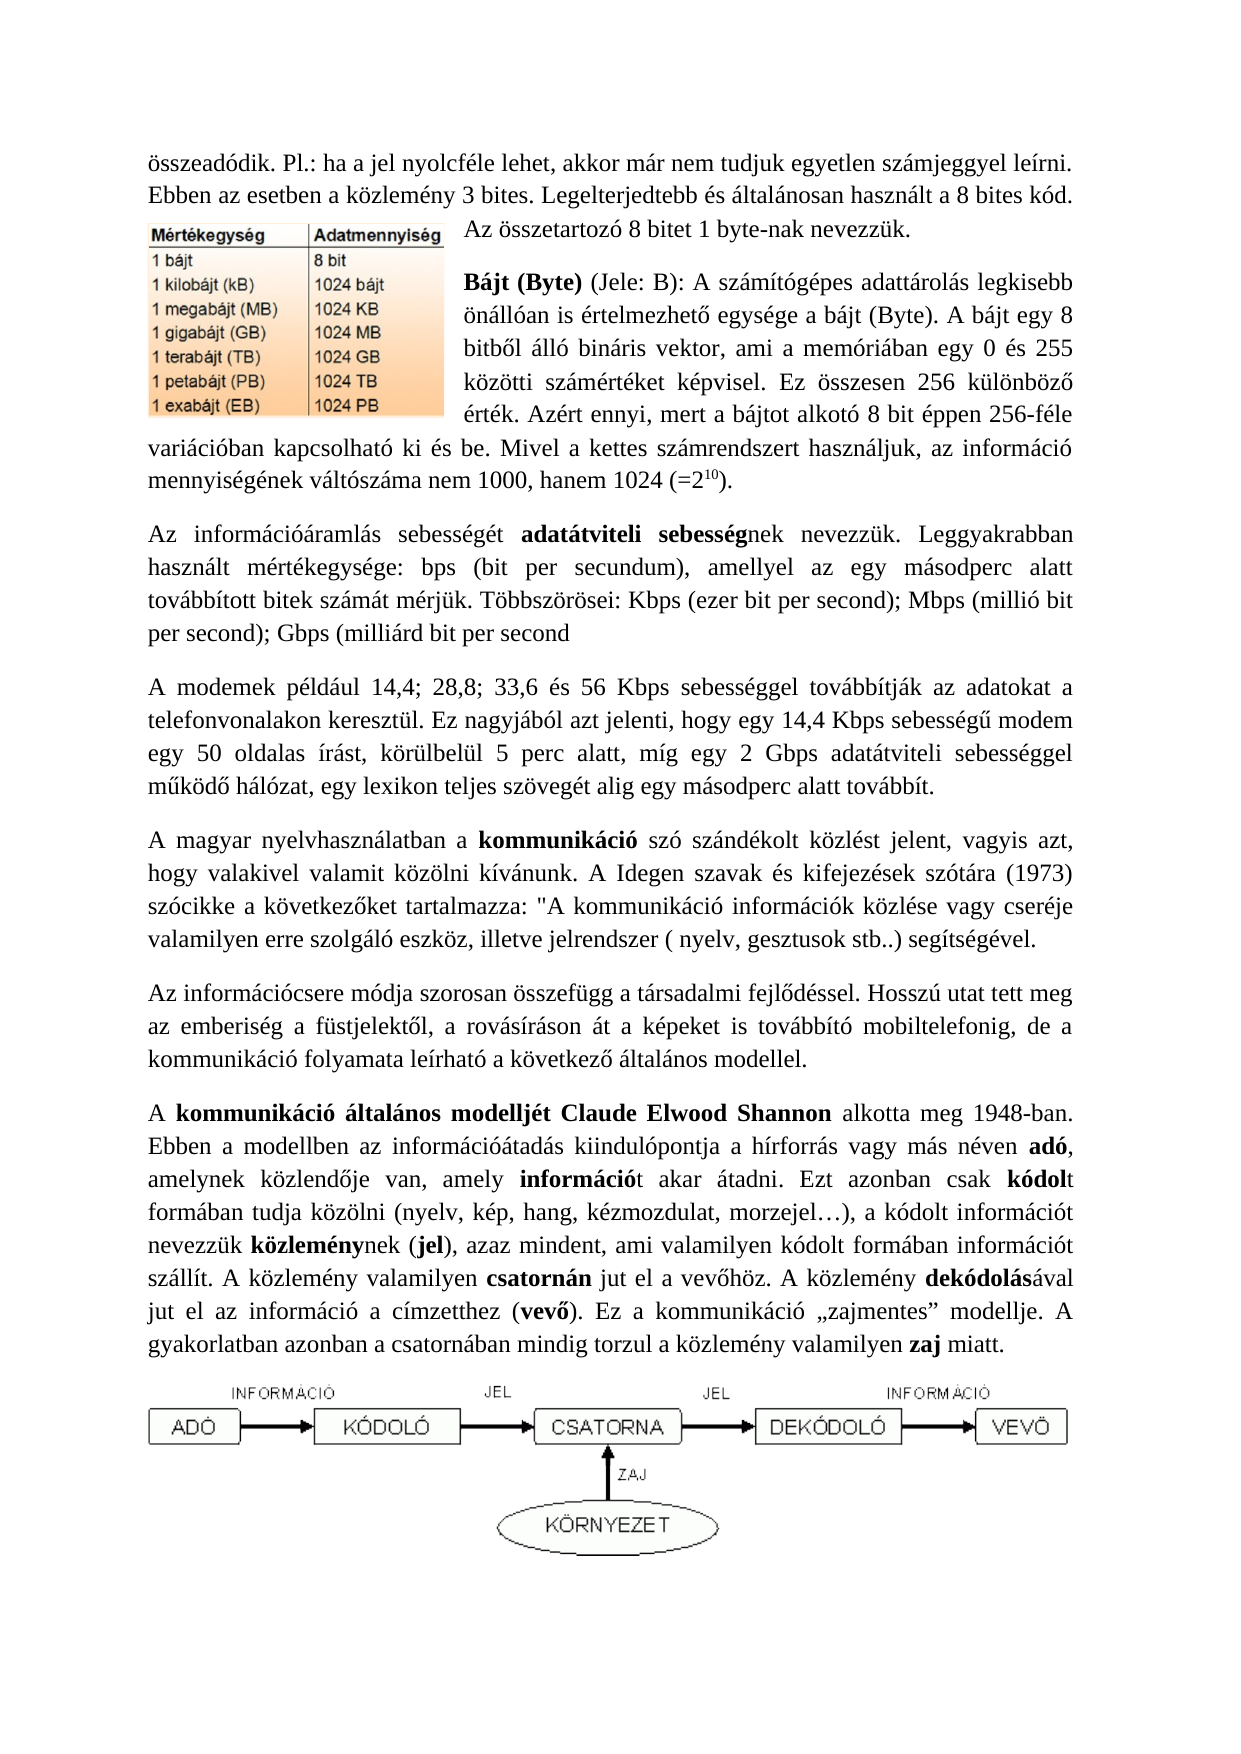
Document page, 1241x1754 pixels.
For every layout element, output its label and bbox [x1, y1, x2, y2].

table_cell [148, 148, 1074, 1580]
picture [147, 1383, 1068, 1556]
picture [147, 223, 445, 418]
